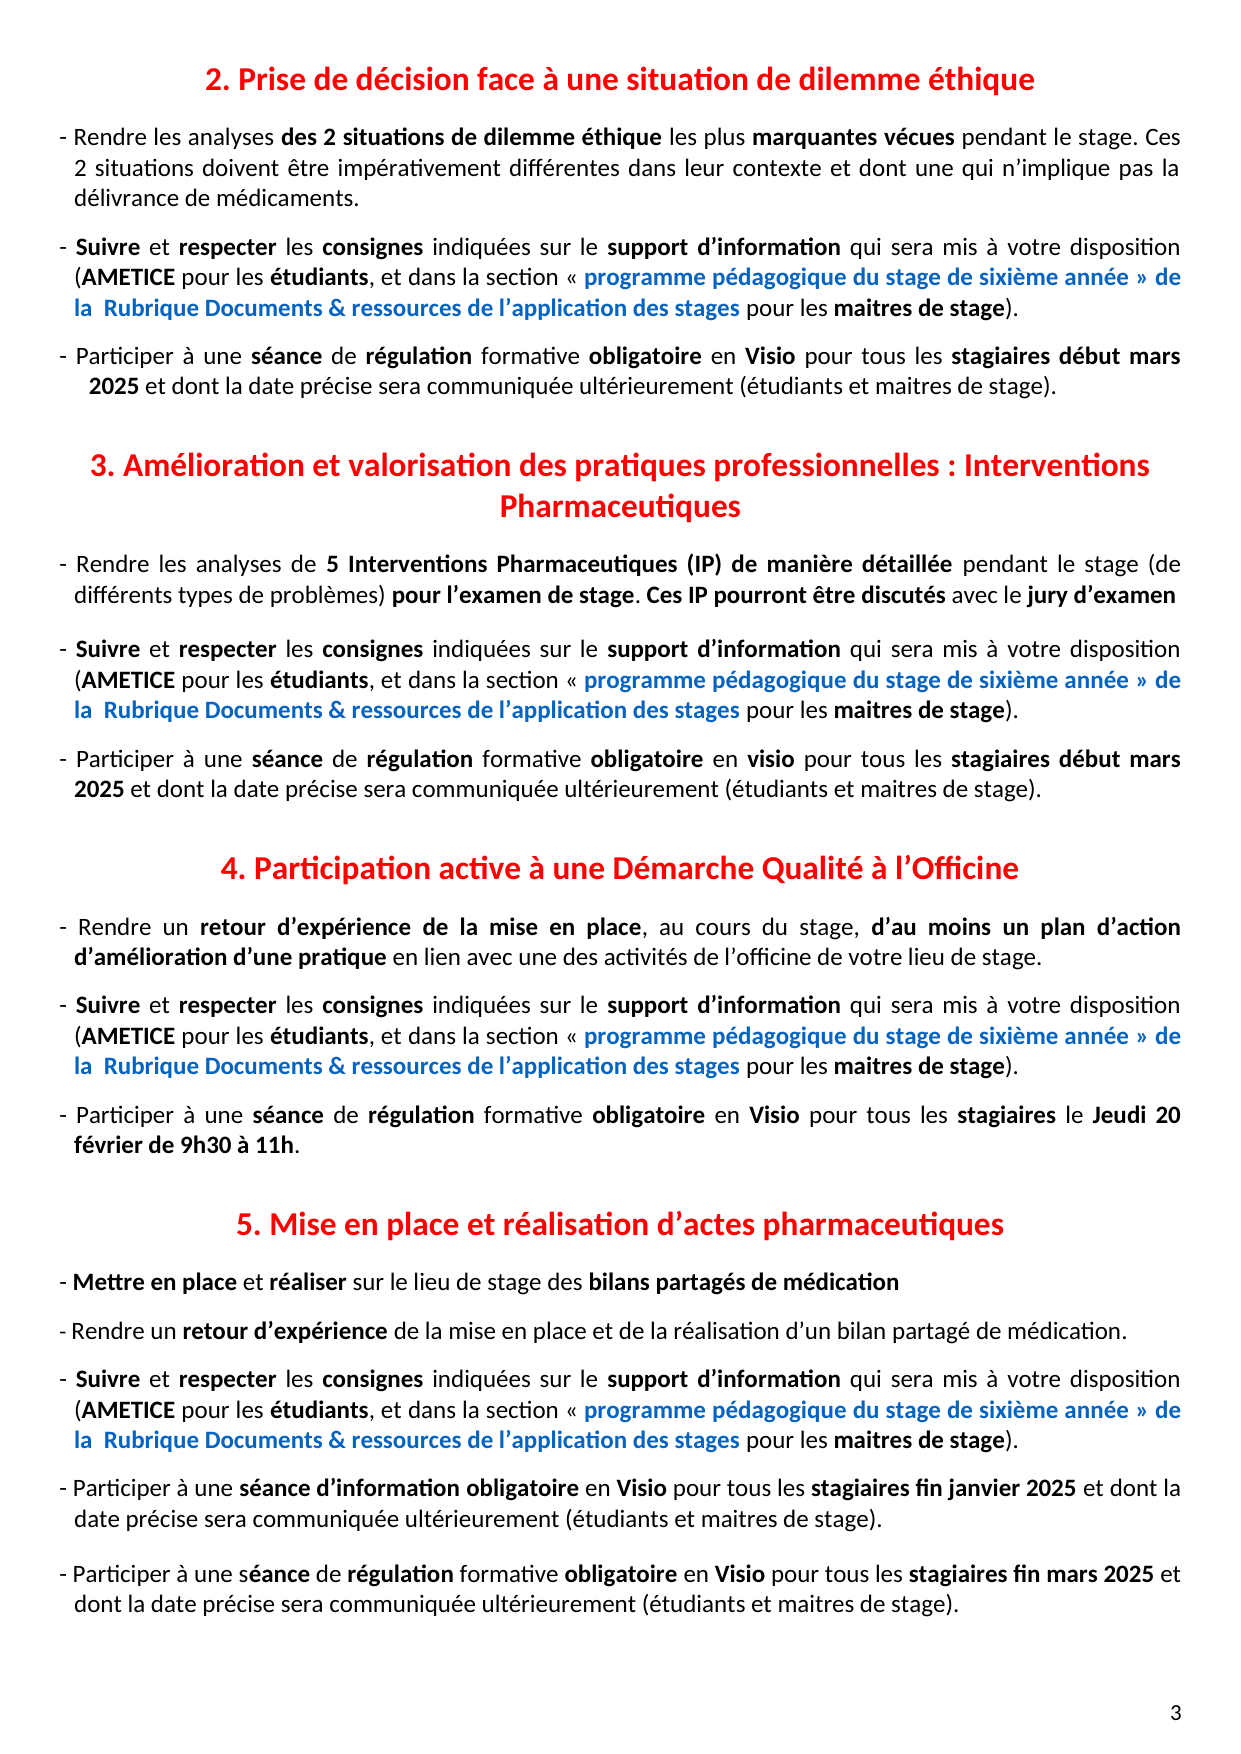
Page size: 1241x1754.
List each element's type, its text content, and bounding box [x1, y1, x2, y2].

text - Participer à une séance d’information obligatoire en Visio pour tous les stagiaires fin janvier 2025 et dont la date précise sera communiquée ultérieurement (étudiants et maitres de stage). [59, 1473, 1181, 1534]
text 5. Mise en place et réalisation d’actes pharmaceutiques [59, 1203, 1181, 1244]
text - Participer à une séance de régulation formative obligatoire en visio pour tous les stagiaires début mars 2025 et dont la date précise sera communiquée ultérieurement (étudiants et maitres de stage). [59, 743, 1181, 804]
text - Rendre les analyses de 5 Interventions Pharmaceutiques (IP) de manière détaillée pendant le stage (de différents types de problèmes) pour l’examen de stage. Ces IP pourront être discutés avec le jury d’examen [59, 548, 1181, 609]
text - Rendre les analyses des 2 situations de dilemme éthique les plus marquantes vécues pendant le stage. Ces 2 situations doivent être impérativement différentes dans leur contexte et dont une qui n’implique pas la délivrance de médicaments. [59, 121, 1181, 213]
text - Suivre et respecter les consignes indiquées sur le support d’information qui sera mis à votre disposition (AMETICE pour les étudiants, et dans la section « programme pédagogique du stage de sixième année » de la Rubrique Documents & ressources de l’application des stages pour les maitres de stage). [59, 989, 1181, 1081]
text 3. Amélioration et valorisation des pratiques professionnelles : Interventions Pharmaceutiques [59, 444, 1181, 526]
text - Suivre et respecter les consignes indiquées sur le support d’information qui sera mis à votre disposition (AMETICE pour les étudiants, et dans la section « programme pédagogique du stage de sixième année » de la Rubrique Documents & ressources de l’application des stages pour les maitres de stage). [59, 231, 1181, 322]
text - Participer à une séance de régulation formative obligatoire en Visio pour tous les stagiaires début mars 2025 et dont la date précise sera communiquée ultérieurement (étudiants et maitres de stage). [59, 340, 1181, 401]
text - Participer à une séance de régulation formative obligatoire en Visio pour tous les stagiaires le Jeudi 20 février de 9h30 à 11h. [59, 1099, 1181, 1160]
text - Rendre un retour d’expérience de la mise en place, au cours du stage, d’au moins un plan d’action d’amélioration d’une pratique en lien avec une des activités de l’officine de votre lieu de stage. [59, 911, 1181, 972]
text 4. Participation active à une Démarche Qualité à l’Officine [59, 847, 1181, 888]
text 2. Prise de décision face à une situation de dilemme éthique [59, 58, 1181, 98]
text - Suivre et respecter les consignes indiquées sur le support d’information qui sera mis à votre disposition (AMETICE pour les étudiants, et dans la section « programme pédagogique du stage de sixième année » de la Rubrique Documents & ressources de l’application des stages pour les maitres de stage). [59, 1363, 1181, 1455]
text - Mettre en place et réaliser sur le lieu de stage des bilans partagés de médication [59, 1267, 1181, 1297]
text - Participer à une séance de régulation formative obligatoire en Visio pour tous les stagiaires fin mars 2025 et dont la date précise sera communiquée ultérieurement (étudiants et maitres de stage). [59, 1558, 1181, 1619]
text - Suivre et respecter les consignes indiquées sur le support d’information qui sera mis à votre disposition (AMETICE pour les étudiants, et dans la section « programme pédagogique du stage de sixième année » de la Rubrique Documents & ressources de l’application des stages pour les maitres de stage). [59, 633, 1181, 725]
text - Rendre un retour d’expérience de la mise en place et de la réalisation d’un bilan partagé de médication. [59, 1315, 1181, 1345]
